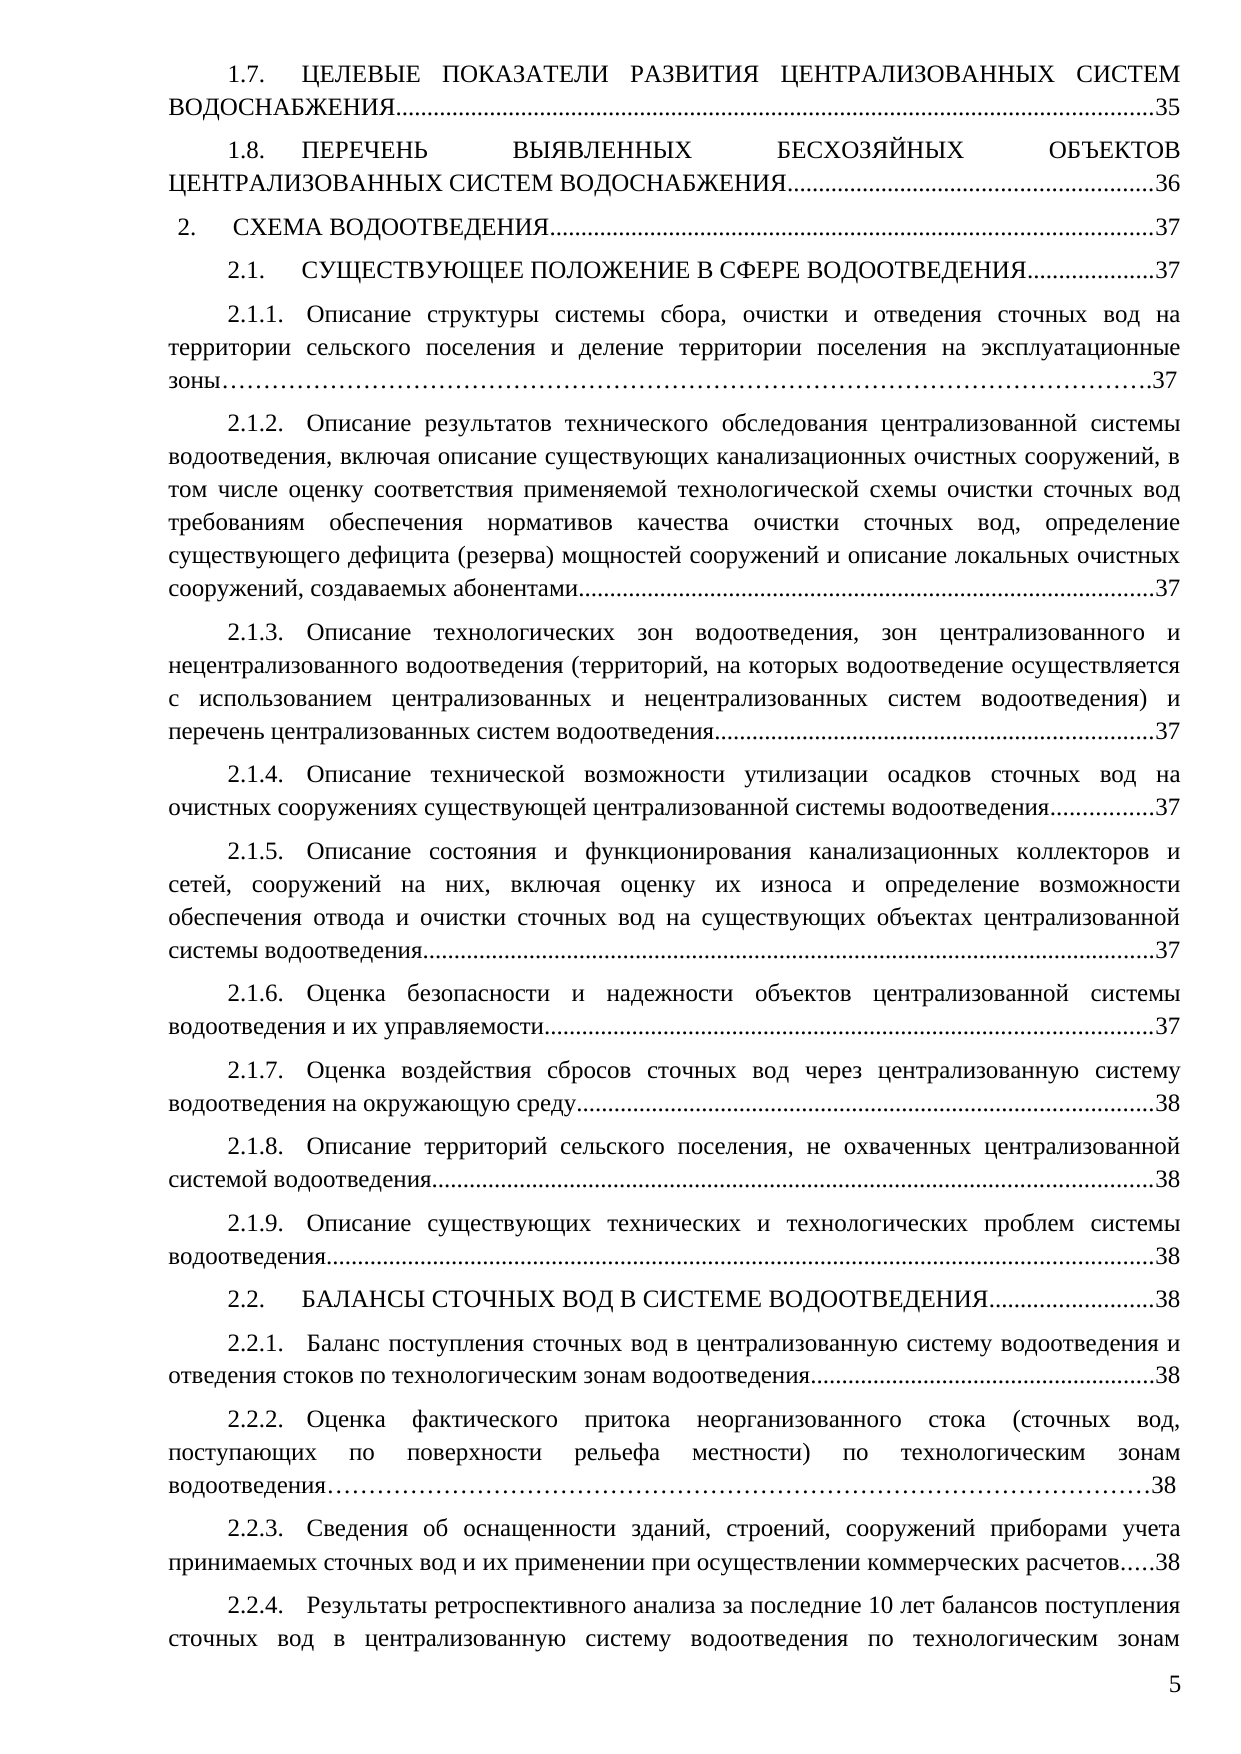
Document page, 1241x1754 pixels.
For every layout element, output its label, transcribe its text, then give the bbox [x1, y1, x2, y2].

text 2.1.9. Описание существующих технических и технологических проблем системы водоотведения 38 [168, 1208, 1181, 1269]
text 2.2.3. Сведения об оснащенности зданий, строений, сооружений приборами учета принимаемых сточных вод и их применении при осуществлении коммерческих расчетов 38 [168, 1513, 1181, 1575]
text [168, 1590, 1181, 1652]
text 2. СХЕМА ВОДООТВЕДЕНИЯ 37 [118, 212, 1181, 241]
text 2.2. БАЛАНСЫ СТОЧНЫХ ВОД В СИСТЕМЕ ВОДООТВЕДЕНИЯ 38 [168, 1284, 1181, 1313]
text 2.1.5. Описание состояния и функционирования канализационных коллекторов и сетей, сооружений на них, включая оценку их износа и определение возможности обеспечения отвода и очистки сточных вод на существующих объектах централизованной системы водоотведения 37 [168, 836, 1181, 964]
text 2.1.4. Описание технической возможности утилизации осадков сточных вод на очистных сооружениях существующей централизованной системы водоотведения 37 [168, 759, 1181, 821]
text 1.7. ЦЕЛЕВЫЕ ПОКАЗАТЕЛИ РАЗВИТИЯ ЦЕНТРАЛИЗОВАННЫХ СИСТЕМ ВОДОСНАБЖЕНИЯ 35 [168, 59, 1181, 121]
text 2.1. СУЩЕСТВУЮЩЕЕ ПОЛОЖЕНИЕ В СФЕРЕ ВОДООТВЕДЕНИЯ 37 [168, 255, 1181, 284]
text 2.2.1. Баланс поступления сточных вод в централизованную систему водоотведения и отведения стоков по технологическим зонам водоотведения 38 [168, 1328, 1181, 1389]
text 2.1.8. Описание территорий сельского поселения, не охваченных централизованной системой водоотведения 38 [168, 1131, 1181, 1193]
text 2.2.2. Оценка фактического притока неорганизованного стока (сточных вод, поступающих по поверхности рельефа местности) по технологическим зонам водоотведения………………………………………………………………………………………38 [168, 1404, 1181, 1499]
text 2.1.3. Описание технологических зон водоотведения, зон централизованного и нецентрализованного водоотведения (территорий, на которых водоотведение осуществляется с использованием централизованных и нецентрализованных систем водоотведения) и перечень централизованных систем водоотведения 37 [168, 617, 1181, 745]
text 2.1.2. Описание результатов технического обследования централизованной системы водоотведения, включая описание существующих канализационных очистных сооружений, в том числе оценку соответствия применяемой технологической схемы очистки сточных вод требованиям обеспечения нормативов качества очистки сточных вод, определение существующего дефицита (резерва) мощностей сооружений и описание локальных очистных сооружений, создаваемых абонентами 37 [168, 408, 1181, 602]
text 2.1.7. Оценка воздействия сбросов сточных вод через централизованную систему водоотведения на окружающую среду 38 [168, 1055, 1181, 1117]
text 1.8. ПЕРЕЧЕНЬ ВЫЯВЛЕННЫХ БЕСХОЗЯЙНЫХ ОБЪЕКТОВ ЦЕНТРАЛИЗОВАННЫХ СИСТЕМ ВОДОСНАБЖЕНИЯ 36 [168, 136, 1181, 197]
text 2.1.1. Описание структуры системы сбора, очистки и отведения сточных вод на территории сельского поселения и деление территории поселения на эксплуатационные зоны………………………………………………………………………………………………….37 [168, 299, 1181, 394]
text 2.1.6. Оценка безопасности и надежности объектов централизованной системы водоотведения и их управляемости 37 [168, 978, 1181, 1040]
